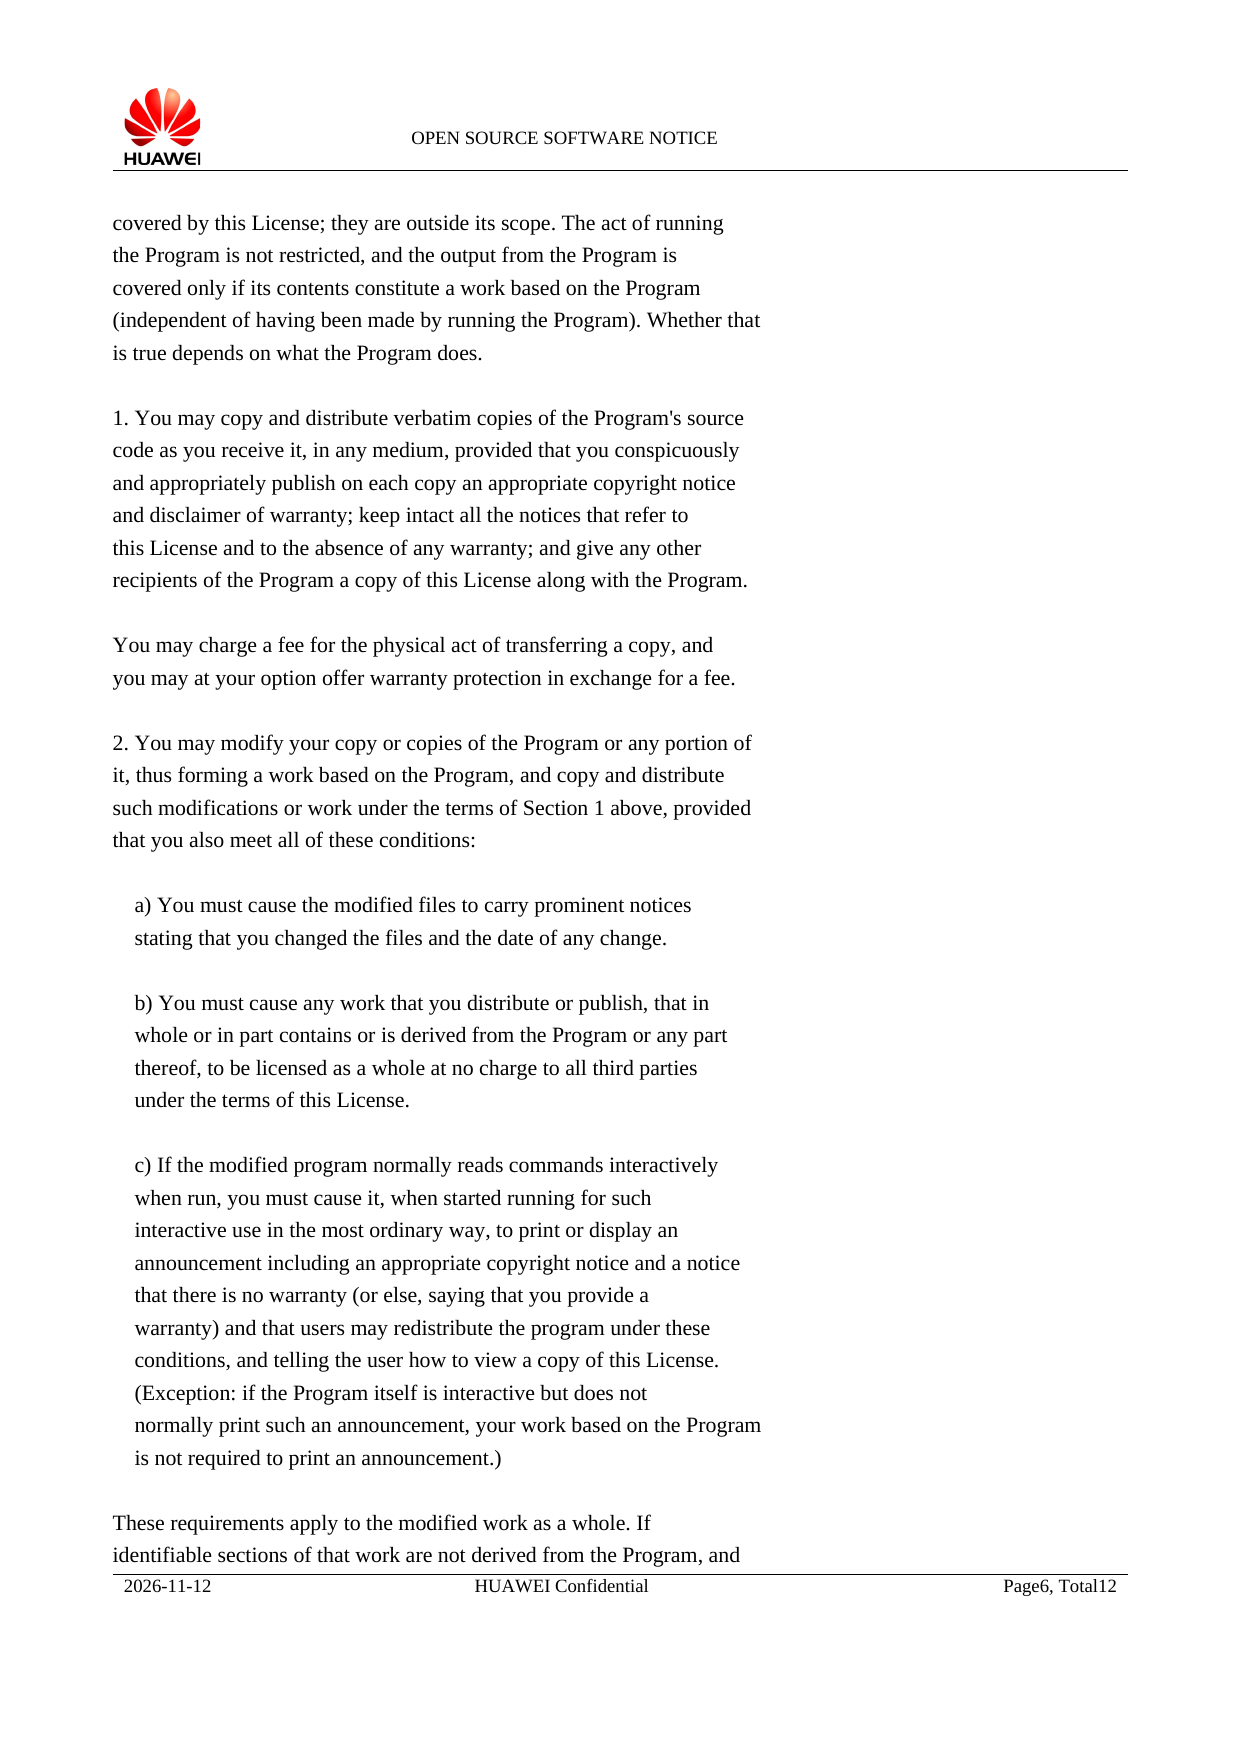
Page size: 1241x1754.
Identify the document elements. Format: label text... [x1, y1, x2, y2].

picture [124, 88, 201, 165]
